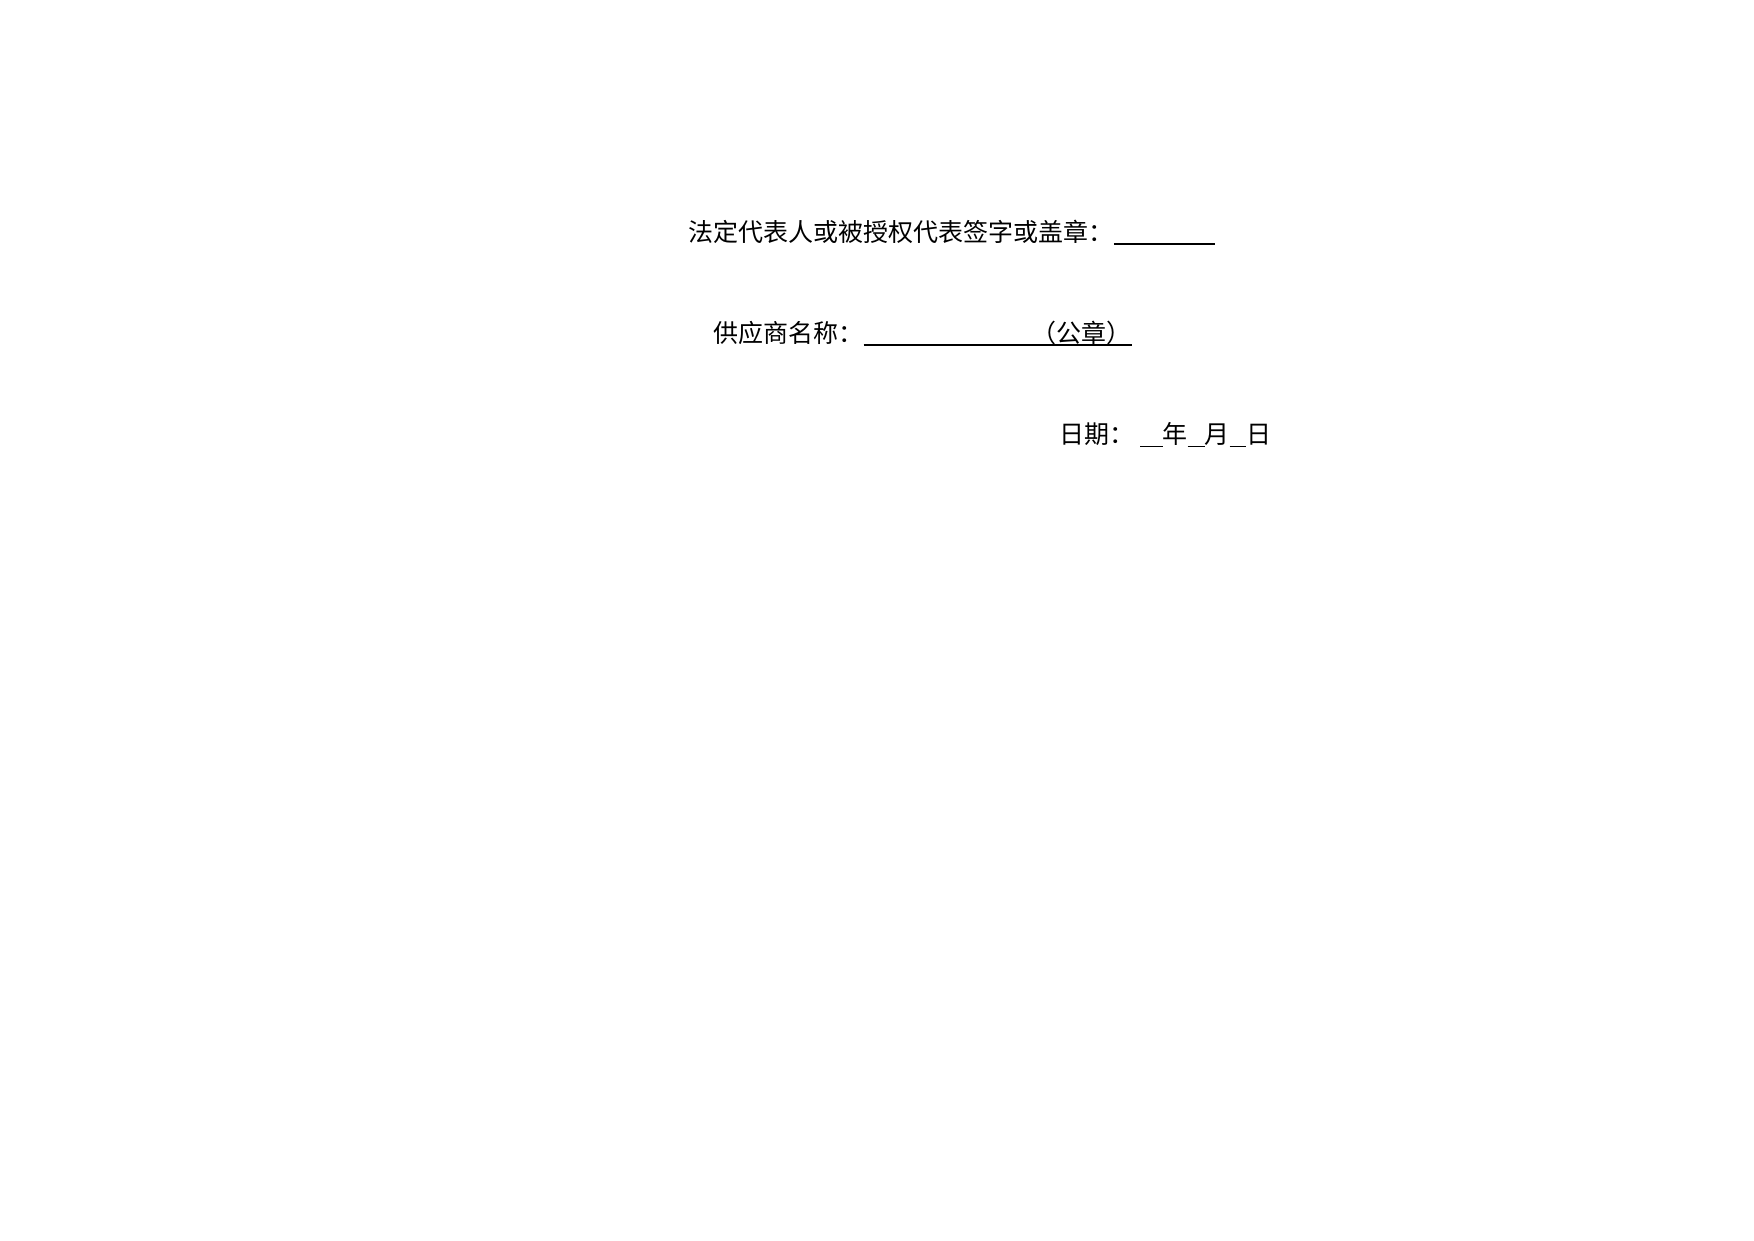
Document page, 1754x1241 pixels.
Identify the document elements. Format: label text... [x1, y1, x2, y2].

text 供应商名称： （公章） [150, 299, 1621, 364]
text 日期： 年 月 日 [150, 400, 1604, 465]
text 法定代表人或被授权代表签字或盖章： [150, 198, 1621, 263]
